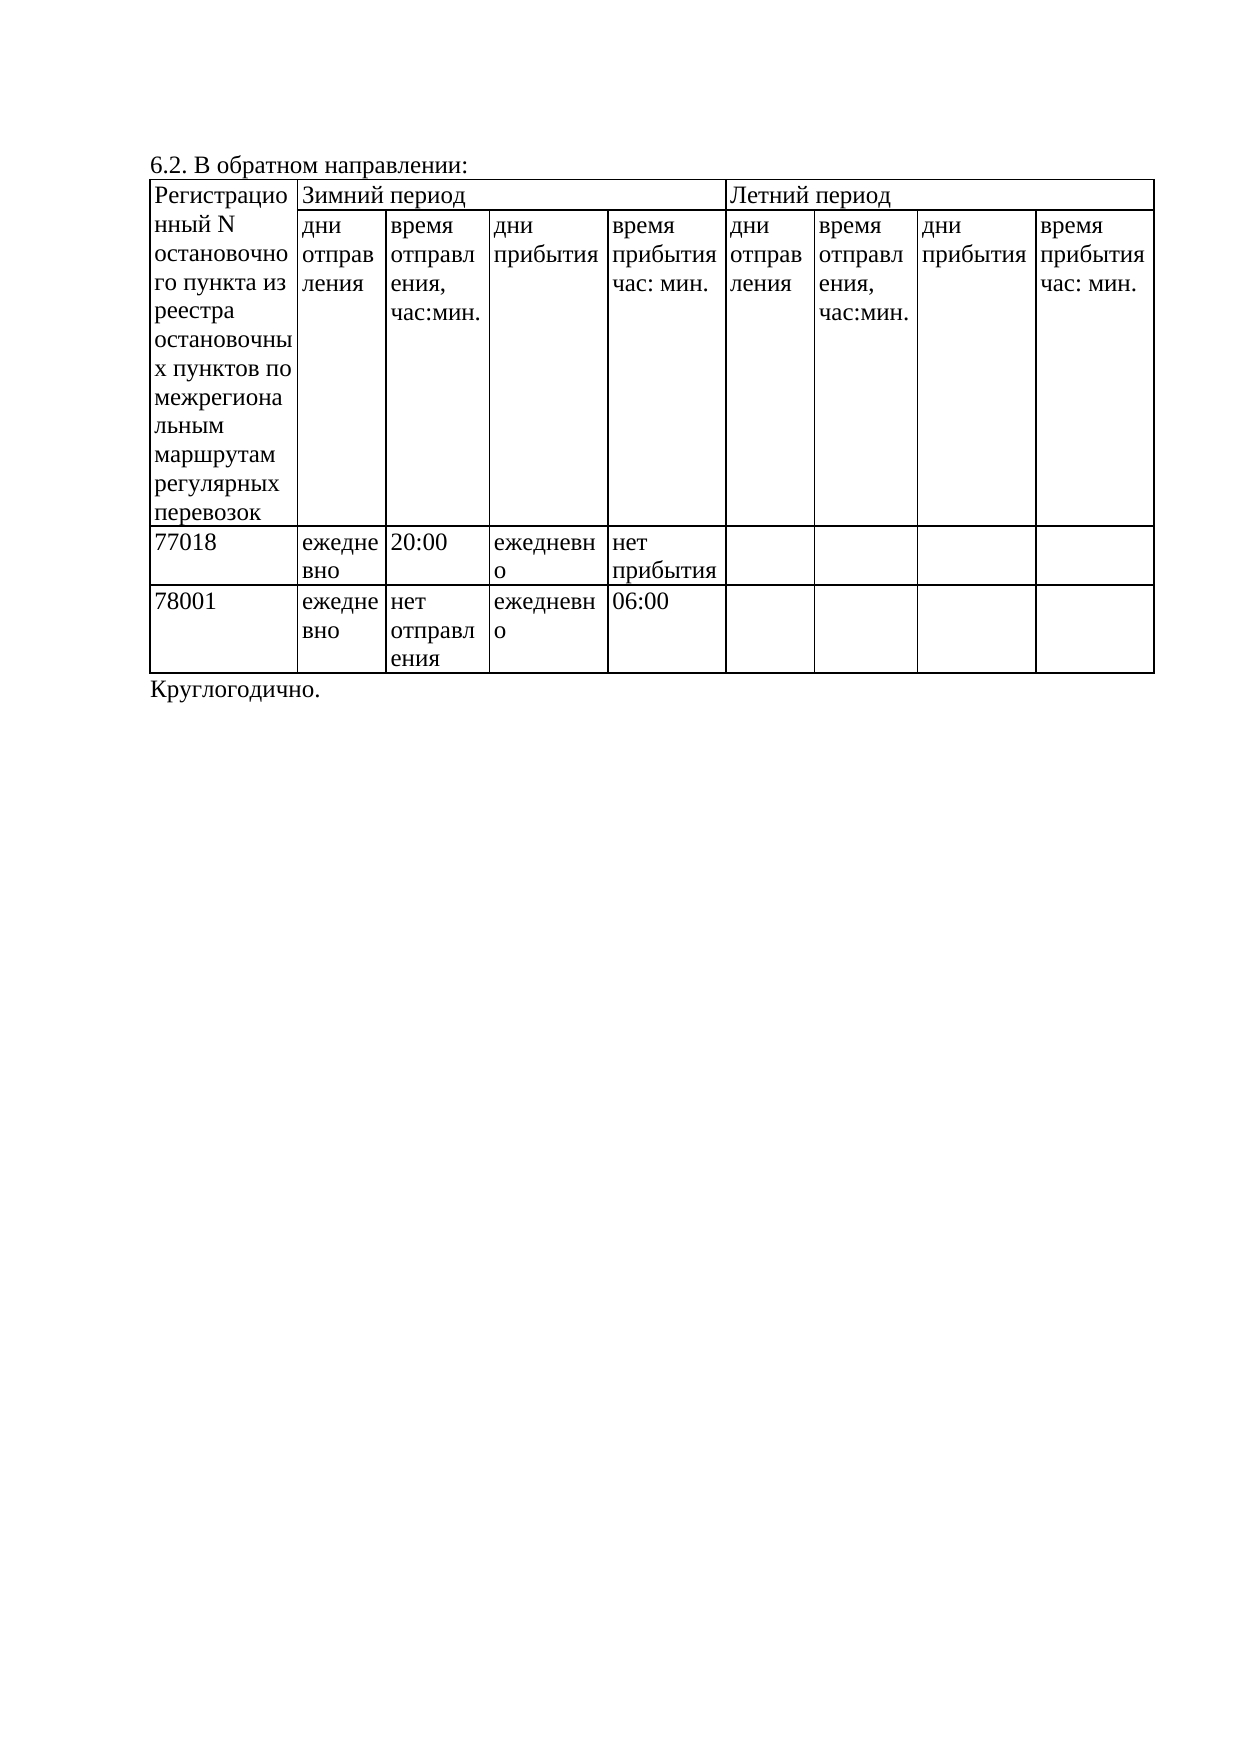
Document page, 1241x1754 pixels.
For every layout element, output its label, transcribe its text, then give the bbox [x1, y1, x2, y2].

table_cell [1037, 527, 1153, 584]
table_cell время прибытия час: мин. [609, 211, 725, 525]
table_cell [727, 527, 814, 584]
table_cell 20:00 [387, 527, 489, 584]
table_cell время прибытия час: мин. [1037, 211, 1153, 525]
table_cell нет отправления [387, 586, 489, 672]
table_cell [1037, 586, 1153, 672]
table_header Летний период [727, 180, 1153, 209]
table_cell дни прибытия [490, 211, 607, 525]
table_cell [727, 586, 814, 672]
table_cell [815, 586, 917, 672]
table_cell время отправления, час:мин. [815, 211, 917, 525]
text 6.2. В обратном направлении: [150, 150, 1090, 179]
table_cell дни отправления [298, 211, 385, 525]
table_header Регистрационный N остановочного пункта из реестра остановочных пунктов по межрегиональным маршрутам регулярных перевозок [151, 180, 297, 525]
table_header Зимний период [298, 180, 725, 209]
table_cell [918, 527, 1035, 584]
table_cell нет прибытия [609, 527, 725, 584]
table_cell ежедневно [298, 527, 385, 584]
table_cell ежедневно [298, 586, 385, 672]
table_cell [815, 527, 917, 584]
table_cell ежедневно [490, 527, 607, 584]
text Круглогодично. [150, 674, 1090, 702]
table_cell дни отправления [727, 211, 814, 525]
table_cell дни прибытия [918, 211, 1035, 525]
table_cell 78001 [151, 586, 297, 672]
table_cell [918, 586, 1035, 672]
table_cell 06:00 [609, 586, 725, 672]
table_cell ежедневно [490, 586, 607, 672]
table_cell 77018 [151, 527, 297, 584]
table_cell время отправления, час:мин. [387, 211, 489, 525]
